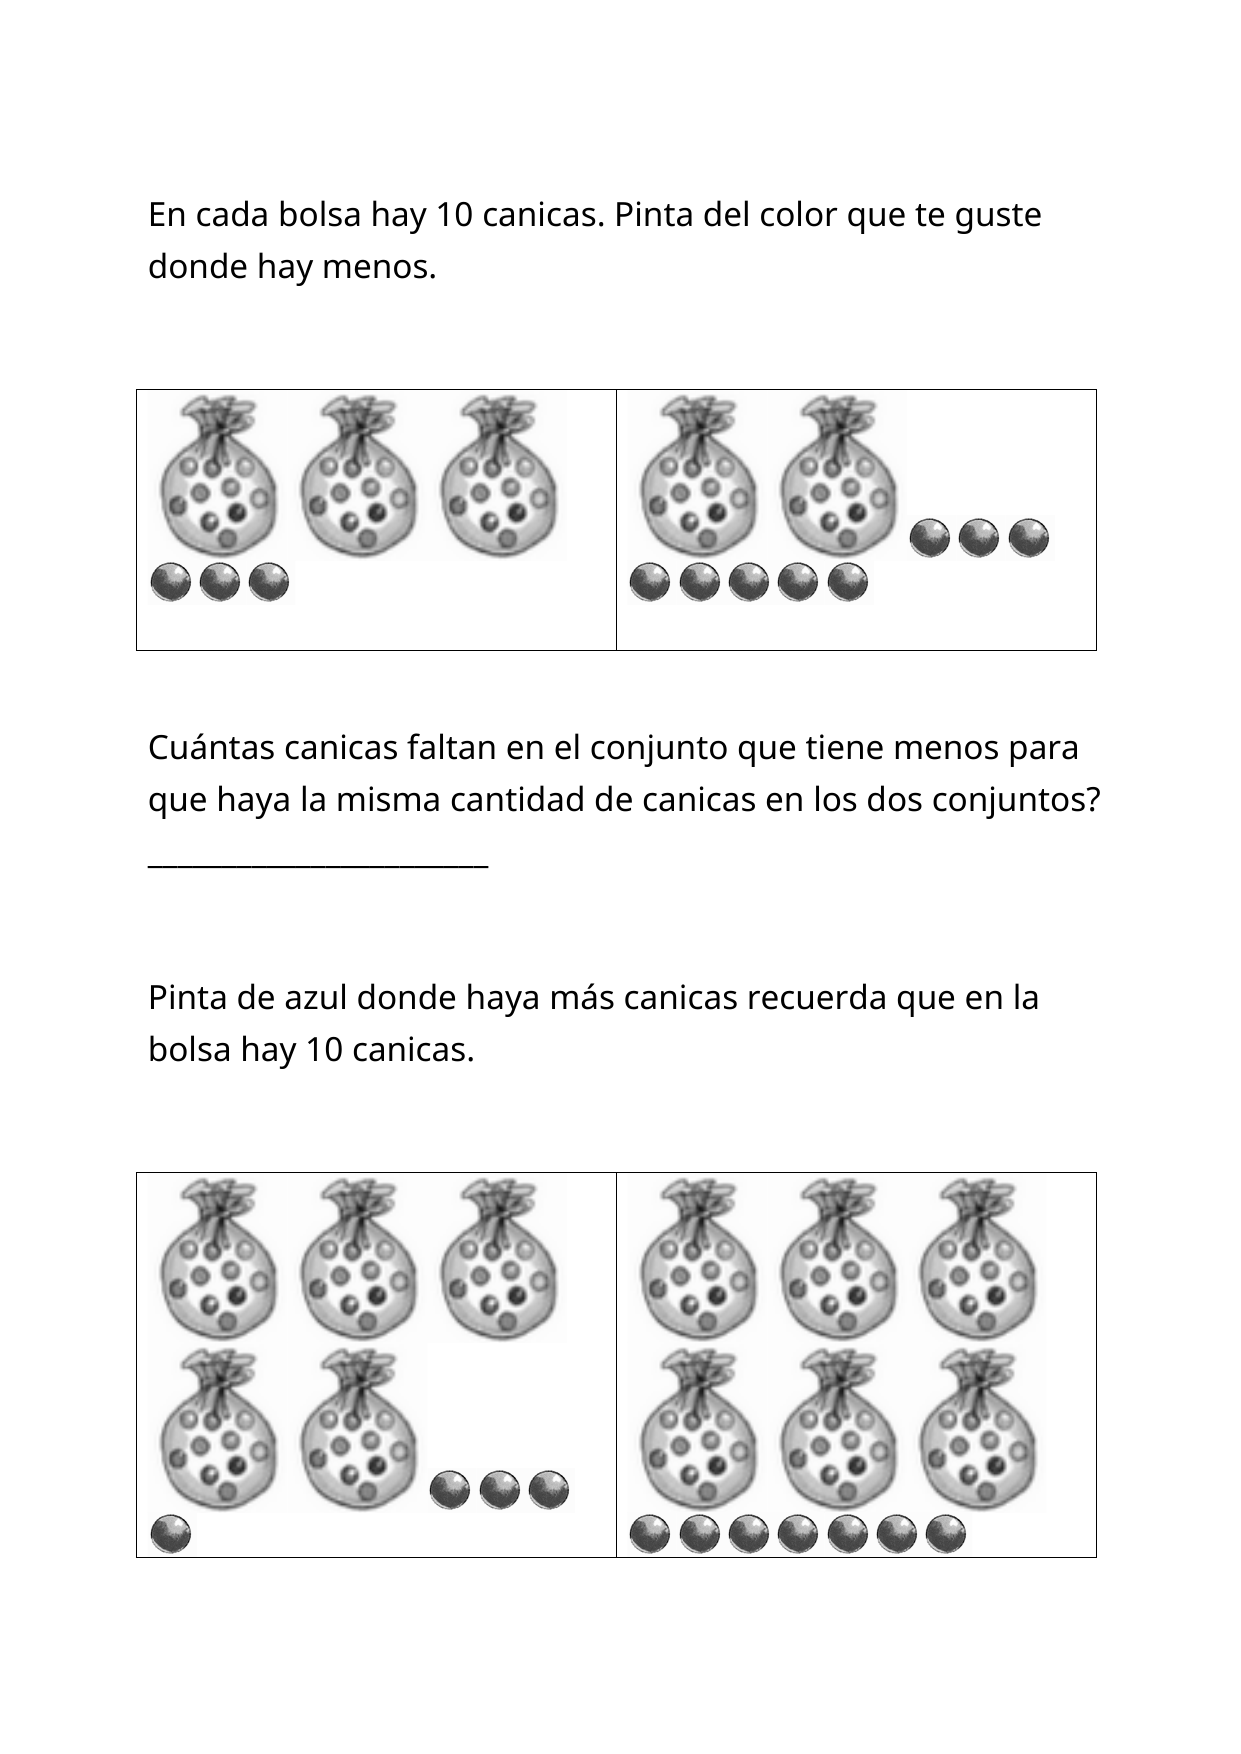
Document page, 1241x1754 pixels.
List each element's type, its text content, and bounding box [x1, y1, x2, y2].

table_header [617, 390, 1096, 649]
text En cada bolsa hay 10 canicas. Pinta del color que te guste donde hay menos. [148, 191, 1122, 289]
table_header [137, 390, 616, 649]
table_header [137, 1173, 147, 1557]
table_header [617, 1173, 627, 1557]
text Cuántas canicas faltan en el conjunto que tiene menos para que haya la misma cantidad de canicas en los dos conjuntos? _______________________ [148, 724, 1122, 873]
table_header [197, 1173, 616, 1557]
text Pinta de azul donde haya más canicas recuerda que en la bolsa hay 10 canicas. [148, 974, 1122, 1072]
table_header [973, 1173, 1096, 1557]
